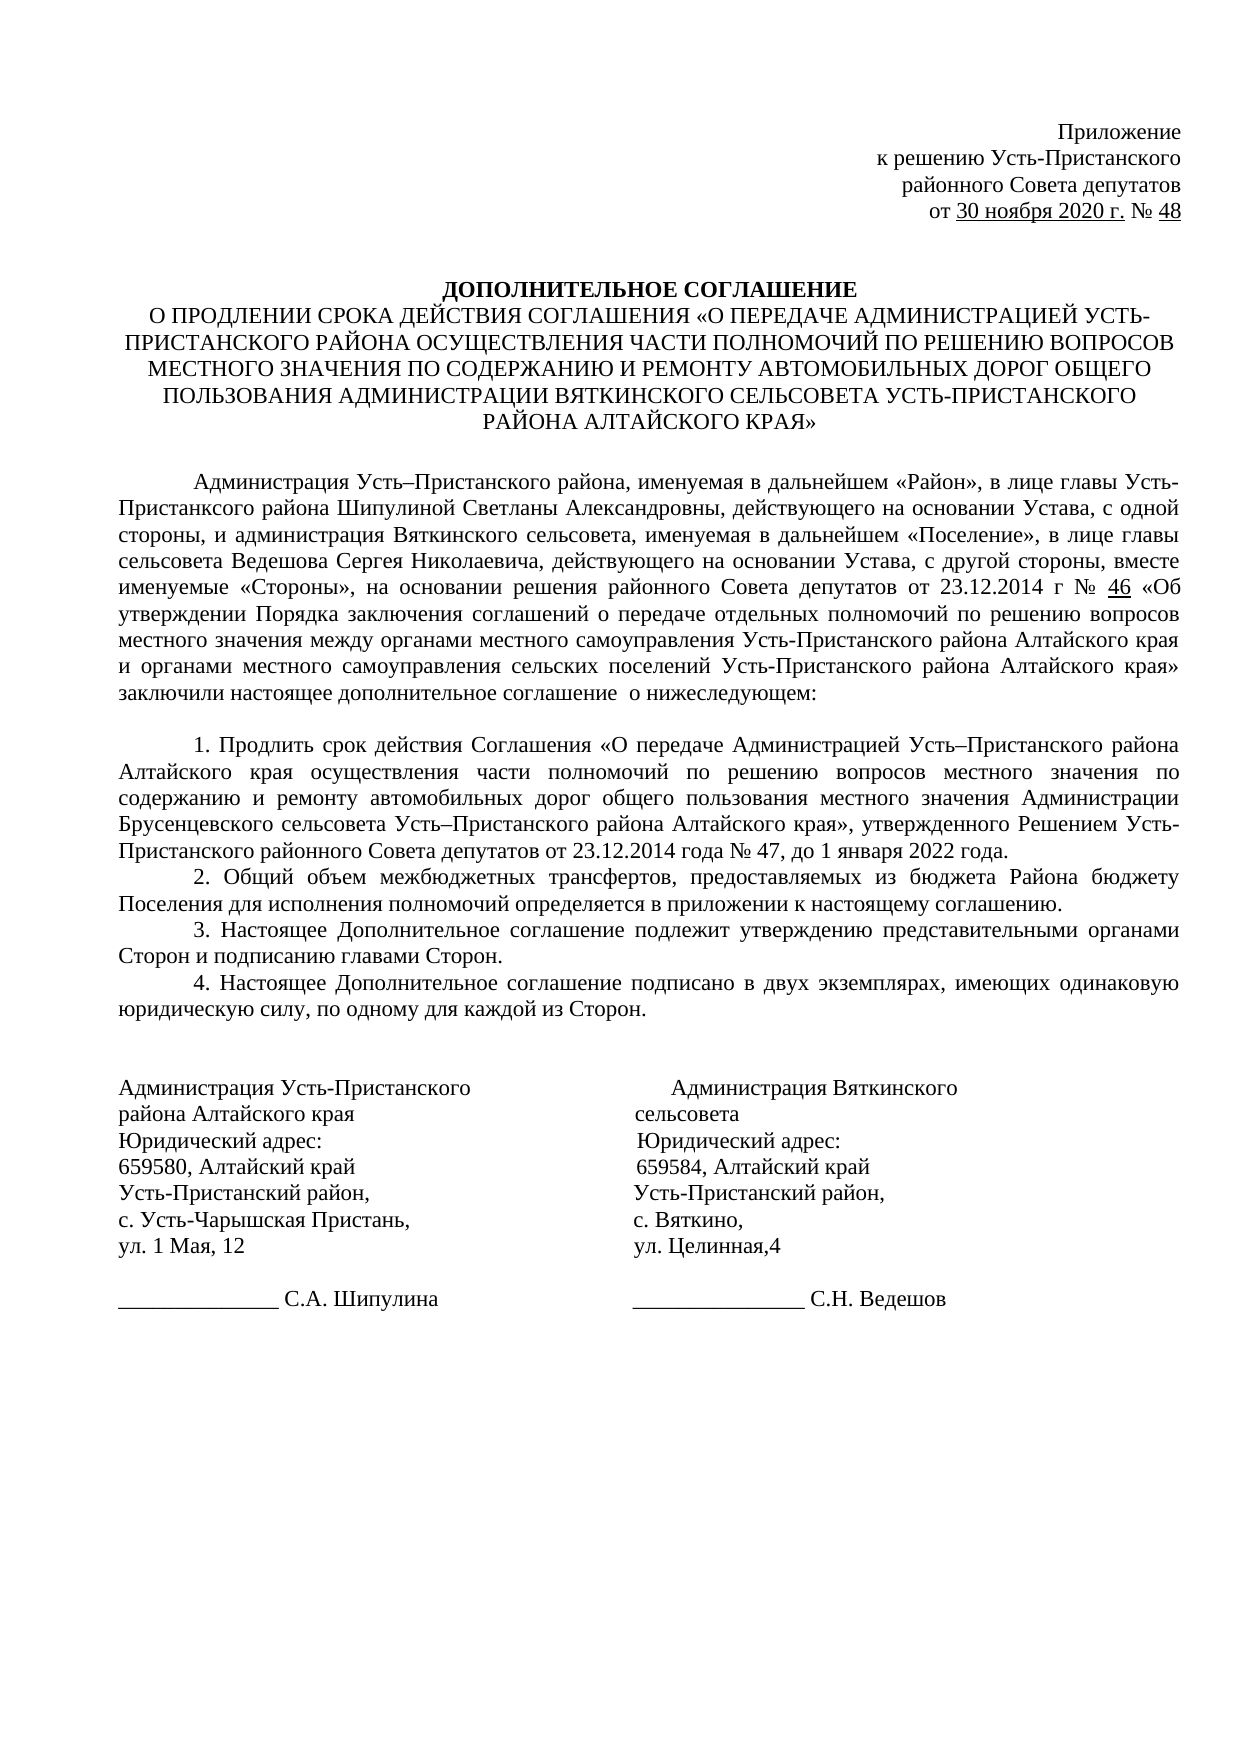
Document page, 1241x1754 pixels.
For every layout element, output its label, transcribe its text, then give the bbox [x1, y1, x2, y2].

text районного Совета депутатов [118, 171, 1181, 197]
text Юридический адрес: Юридический адрес: [118, 1127, 1181, 1153]
text 1. Продлить срок действия Соглашения «О передаче Администрацией Усть–Пристанского района Алтайского края осуществления части полномочий по решению вопросов местного значения по содержанию и ремонту автомобильных дорог общего пользования местного значения Администрации Брусенцевского сельсовета Усть–Пристанского района Алтайского края», утвержденного Решением Усть-Пристанского районного Совета депутатов от 23.12.2014 года № 47, до 1 января 2022 года. [118, 731, 1181, 863]
text района Алтайского края сельсовета [118, 1100, 1181, 1127]
text 4. Настоящее Дополнительное соглашение подписано в двух экземплярах, имеющих одинаковую юридическую силу, по одному для каждой из Сторон. [118, 969, 1181, 1021]
text от 30 ноября 2020 г. № 48 [118, 197, 1181, 223]
text ул. 1 Мая, 12 ул. Целинная,4 [118, 1232, 1181, 1258]
text О ПРОДЛЕНИИ СРОКА ДЕЙСТВИЯ СОГЛАШЕНИЯ «О ПЕРЕДАЧЕ АДМИНИСТРАЦИЕЙ УСТЬ-ПРИСТАНСКОГО РАЙОНА ОСУЩЕСТВЛЕНИЯ ЧАСТИ ПОЛНОМОЧИЙ ПО РЕШЕНИЮ ВОПРОСОВ МЕСТНОГО ЗНАЧЕНИЯ ПО СОДЕРЖАНИЮ И РЕМОНТУ АВТОМОБИЛЬНЫХ ДОРОГ ОБЩЕГО ПОЛЬЗОВАНИЯ АДМИНИСТРАЦИИ ВЯТКИНСКОГО СЕЛЬСОВЕТА УСТЬ-ПРИСТАНСКОГО РАЙОНА АЛТАЙСКОГО КРАЯ» [118, 303, 1181, 434]
text Администрация Усть–Пристанского района, именуемая в дальнейшем «Район», в лице главы Усть-Пристанксого района Шипулиной Светланы Александровны, действующего на основании Устава, с одной стороны, и администрация Вяткинского сельсовета, именуемая в дальнейшем «Поселение», в лице главы сельсовета Ведешова Сергея Николаевича, действующего на основании Устава, с другой стороны, вместе именуемые «Стороны», на основании решения районного Совета депутатов от 23.12.2014 г № 46 «Об утверждении Порядка заключения соглашений о передаче отдельных полномочий по решению вопросов местного значения между органами местного самоуправления Усть-Пристанского района Алтайского края и органами местного самоуправления сельских поселений Усть-Пристанского района Алтайского края» заключили настоящее дополнительное соглашение о нижеследующем: [118, 468, 1181, 705]
text 2. Общий объем межбюджетных трансфертов, предоставляемых из бюджета Района бюджету Поселения для исполнения полномочий определяется в приложении к настоящему соглашению. [118, 863, 1181, 916]
text 3. Настоящее Дополнительное соглашение подлежит утверждению представительными органами Сторон и подписанию главами Сторон. [118, 916, 1181, 969]
text ДОПОЛНИТЕЛЬНОЕ СОГЛАШЕНИЕ [118, 276, 1181, 303]
text Администрация Усть-Пристанского Администрация Вяткинского [118, 1074, 1181, 1100]
text Приложение [118, 118, 1181, 144]
text с. Усть-Чарышская Пристань, с. Вяткино, [118, 1206, 1181, 1232]
text ______________ С.А. Шипулина _______________ С.Н. Ведешов [118, 1285, 1181, 1311]
text Усть-Пристанский район, Усть-Пристанский район, [118, 1179, 1181, 1206]
text 659580, Алтайский край 659584, Алтайский край [118, 1153, 1181, 1179]
text к решению Усть-Пристанского [118, 144, 1181, 171]
